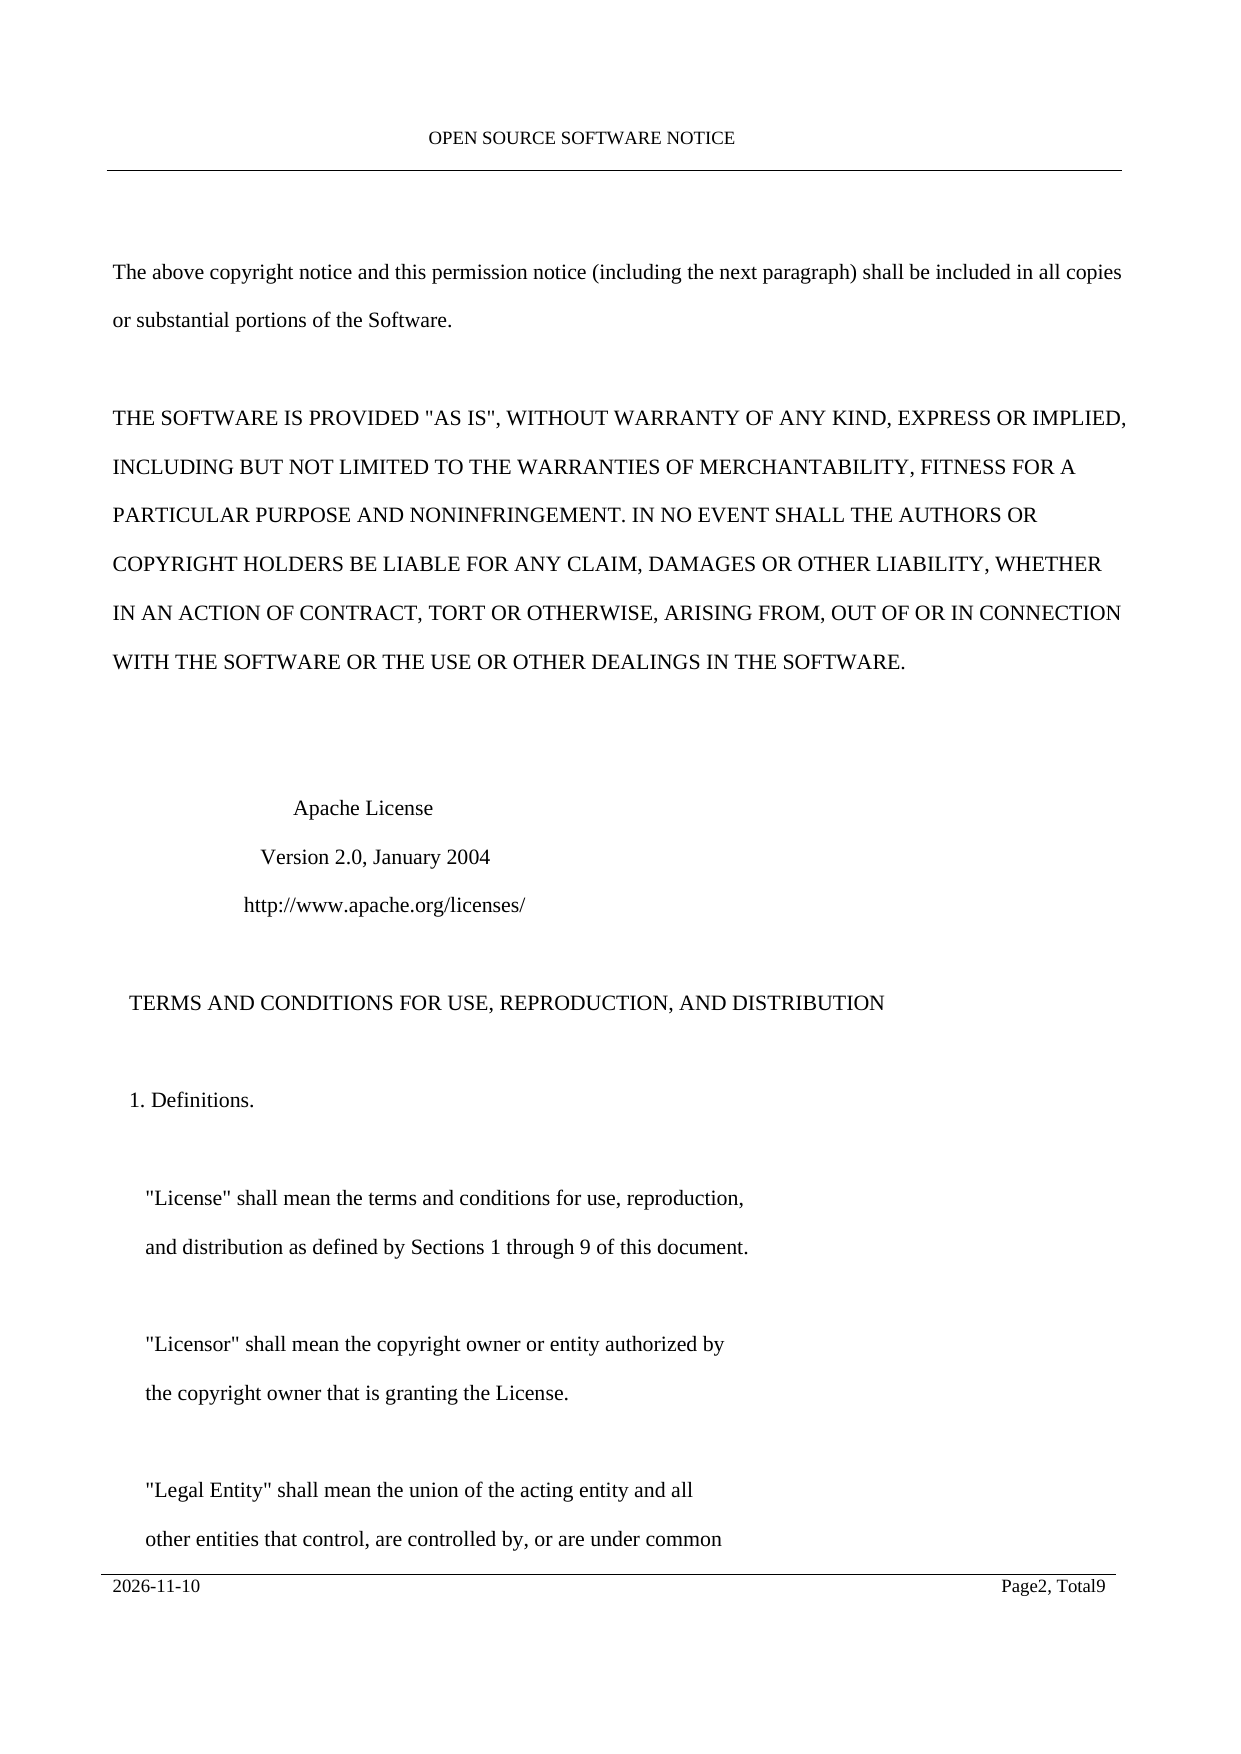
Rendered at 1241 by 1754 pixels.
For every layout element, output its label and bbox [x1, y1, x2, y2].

text [112, 206, 1128, 1555]
